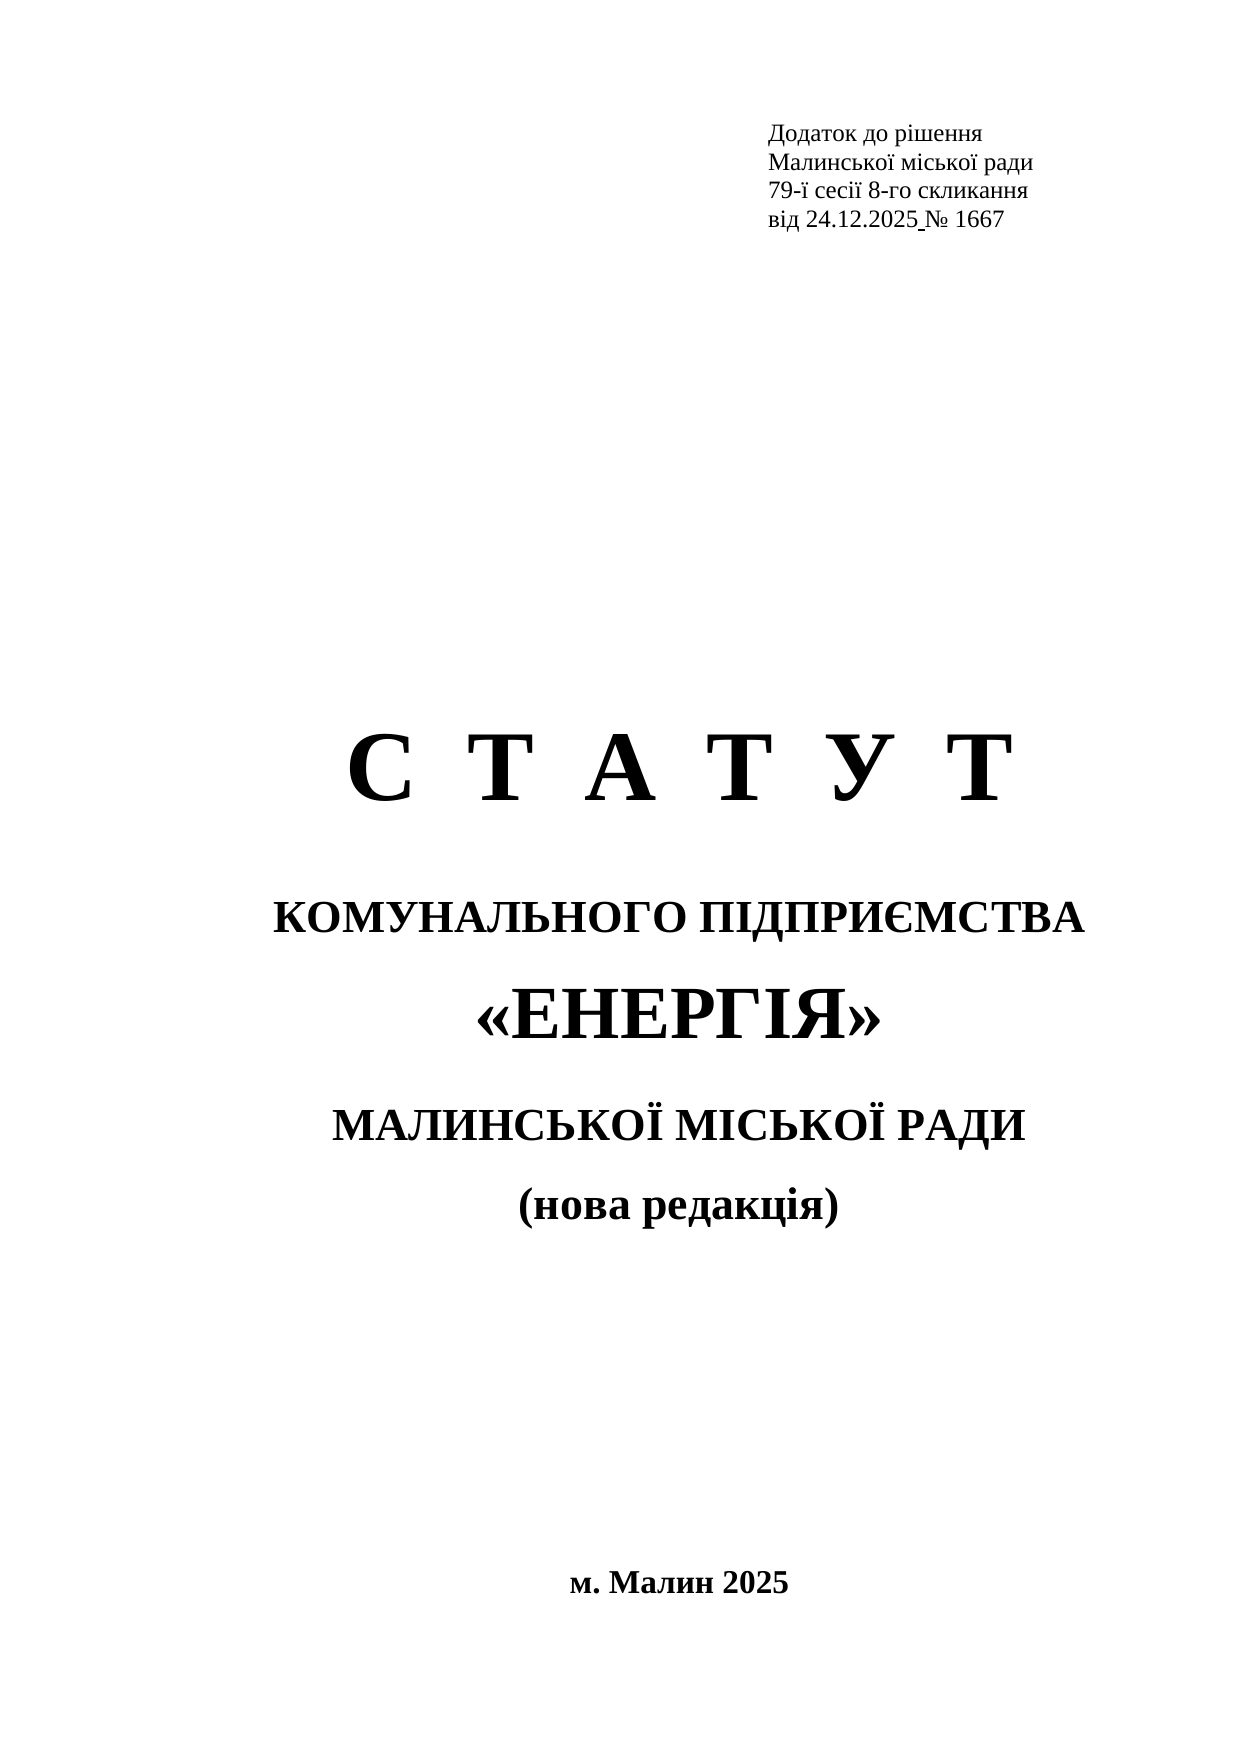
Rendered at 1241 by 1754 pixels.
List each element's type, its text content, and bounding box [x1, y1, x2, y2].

text від 24.12.2025 № 1667 [768, 204, 1181, 233]
text м. Малин 2025 [177, 1563, 1181, 1601]
text КОМУНАЛЬНОГО ПІДПРИЄМСТВА [177, 889, 1181, 942]
text МАЛИНСЬКОЇ МІСЬКОЇ РАДИ [177, 1098, 1181, 1151]
text «ЕНЕРГІЯ» [177, 968, 1181, 1055]
text С Т А Т У Т [177, 707, 1181, 822]
text Додаток до рішення [768, 118, 1181, 147]
text Малинської міської ради [768, 147, 1181, 176]
text 79-ї сесії 8-го скликання [768, 176, 1181, 204]
text (нова редакція) [177, 1177, 1181, 1229]
